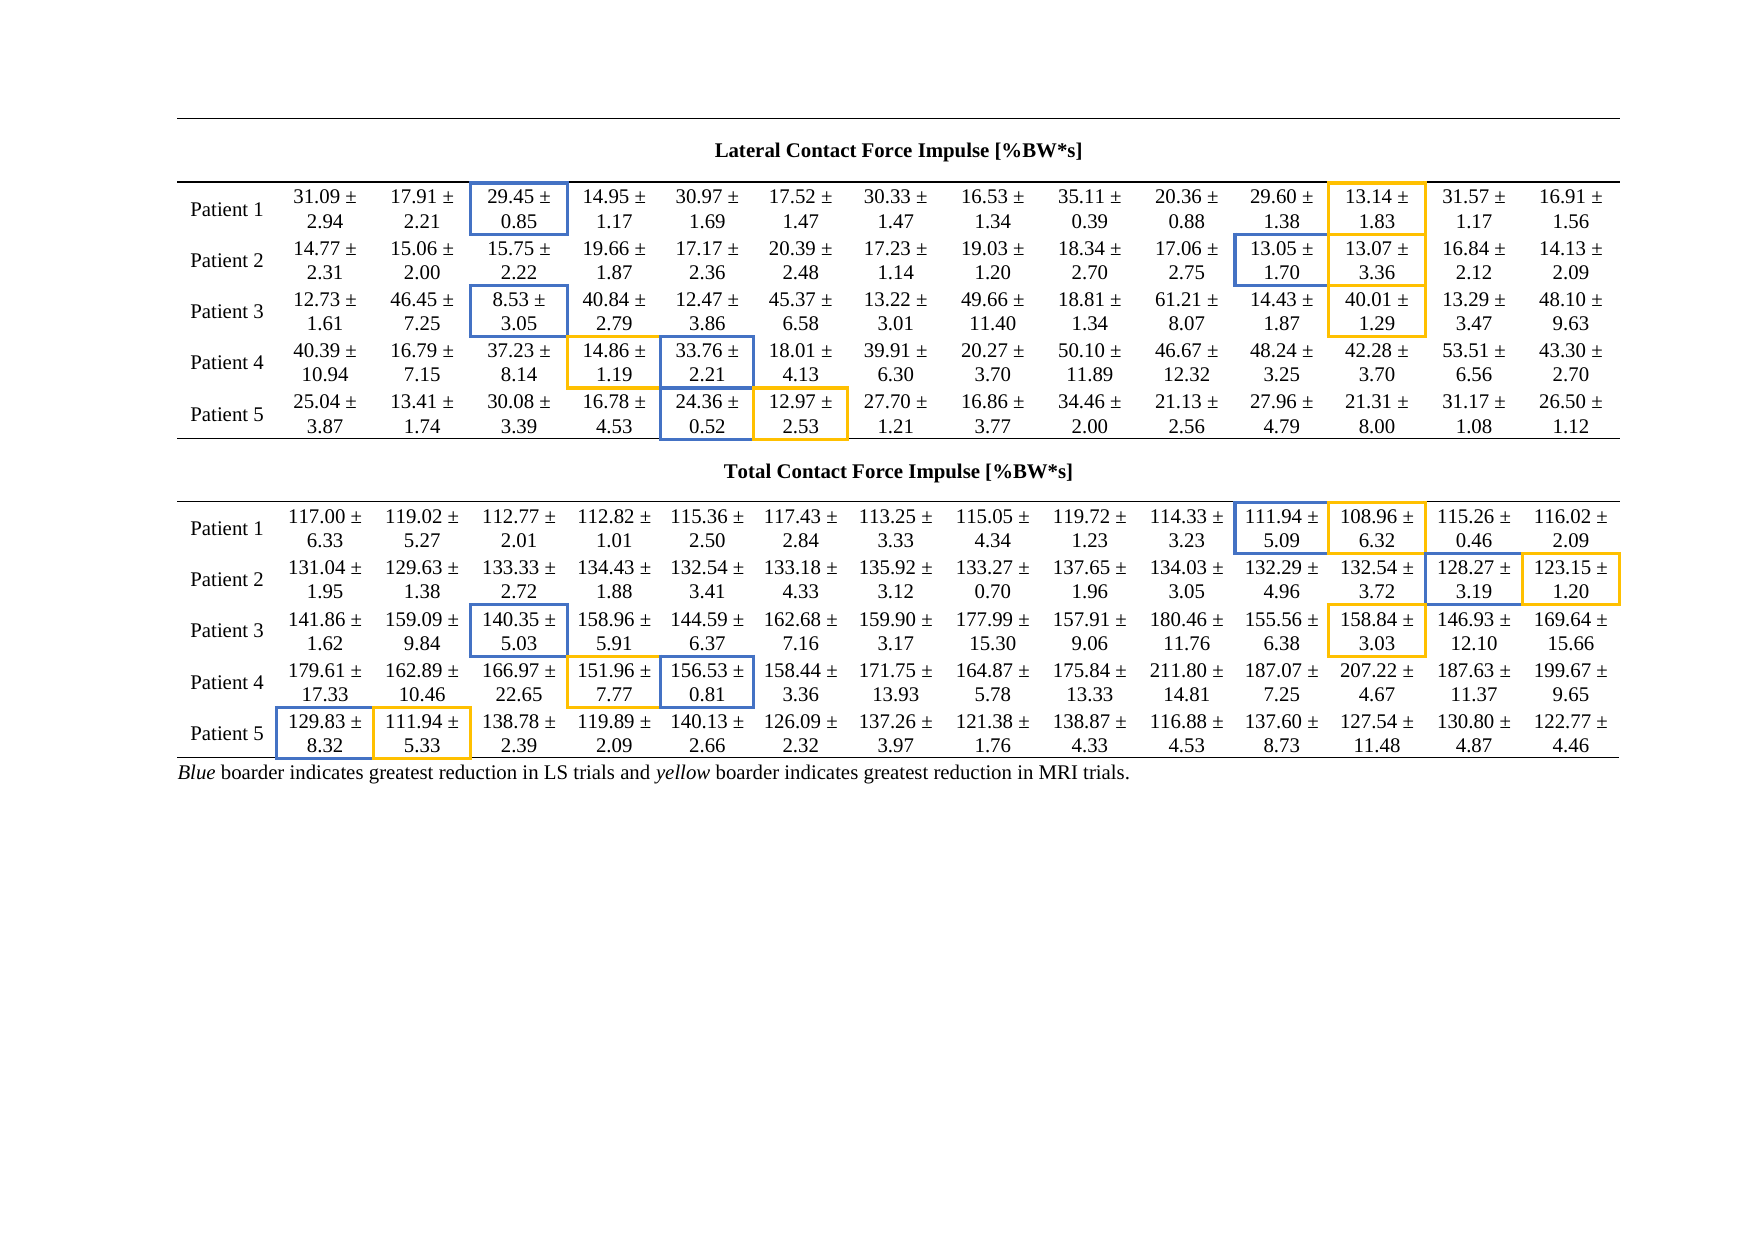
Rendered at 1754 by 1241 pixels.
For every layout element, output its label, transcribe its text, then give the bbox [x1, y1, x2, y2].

table_cell 21.31 ± 8.00 [1328, 386, 1425, 438]
table_cell 34.46 ± 2.00 [1041, 386, 1138, 438]
table_cell 113.25 ± 3.33 [847, 502, 944, 552]
table_cell 16.79 ± 7.15 [373, 335, 470, 386]
table_cell 158.96 ± 5.91 [569, 603, 661, 654]
table_cell Patient 1 [177, 183, 276, 233]
table_cell 35.11 ± 0.39 [1041, 183, 1138, 233]
table_cell 30.08 ± 3.39 [470, 386, 567, 438]
table_cell Patient 4 [177, 335, 276, 386]
table_cell 19.03 ± 1.20 [944, 233, 1041, 284]
table_cell 180.46 ± 11.76 [1138, 603, 1235, 654]
table_cell 128.27 ± 3.19 [1427, 555, 1521, 603]
table_cell 207.22 ± 4.67 [1328, 658, 1425, 706]
table_cell 169.64 ± 15.66 [1522, 606, 1619, 654]
table_cell 134.03 ± 3.05 [1138, 552, 1235, 603]
table_cell Patient 4 [177, 655, 276, 706]
table_cell 17.91 ± 2.21 [373, 183, 469, 233]
table_cell 12.73 ± 1.61 [276, 284, 373, 335]
table_cell 12.47 ± 3.86 [661, 284, 754, 335]
table_cell 20.27 ± 3.70 [944, 335, 1041, 386]
table_cell 117.43 ± 2.84 [754, 502, 847, 552]
table_cell 129.63 ± 1.38 [373, 552, 470, 603]
table_cell 12.97 ± 2.53 [755, 390, 846, 438]
table_cell 20.39 ± 2.48 [754, 233, 847, 284]
table_cell 37.23 ± 8.14 [470, 338, 566, 386]
table_cell 45.37 ± 6.58 [754, 284, 847, 335]
table_cell Patient 5 [177, 386, 276, 438]
table_cell 121.38 ± 1.76 [944, 706, 1041, 757]
table_cell 53.51 ± 6.56 [1425, 335, 1522, 386]
table_cell 134.43 ± 1.88 [568, 552, 661, 603]
table_cell 18.81 ± 1.34 [1041, 284, 1138, 335]
table_cell 162.89 ± 10.46 [373, 655, 470, 706]
table_cell 159.09 ± 9.84 [373, 603, 469, 654]
table_cell 116.88 ± 4.53 [1138, 706, 1235, 757]
table_cell 15.06 ± 2.00 [373, 233, 470, 284]
table_cell 31.09 ± 2.94 [276, 183, 373, 233]
table_cell 13.14 ± 1.83 [1330, 185, 1424, 233]
table_cell 211.80 ± 14.81 [1138, 655, 1235, 706]
table_cell 40.39 ± 10.94 [276, 335, 373, 386]
table_cell 130.80 ± 4.87 [1425, 706, 1522, 757]
table_cell 16.91 ± 1.56 [1522, 183, 1619, 233]
table_cell 13.22 ± 3.01 [847, 284, 944, 335]
table_cell 48.24 ± 3.25 [1235, 335, 1328, 386]
table_cell 122.77 ± 4.46 [1522, 706, 1619, 757]
table_cell 27.96 ± 4.79 [1235, 386, 1328, 438]
table_cell 179.61 ± 17.33 [276, 655, 373, 706]
table_cell 132.54 ± 3.41 [661, 552, 754, 603]
table_cell 126.09 ± 2.32 [754, 706, 847, 757]
table_cell 13.07 ± 3.36 [1330, 236, 1424, 284]
table_cell 146.93 ± 12.10 [1427, 606, 1522, 654]
table_cell 151.96 ± 7.77 [569, 658, 659, 706]
table_cell Patient 3 [177, 603, 276, 654]
table_cell 26.50 ± 1.12 [1522, 386, 1619, 438]
table_cell 15.75 ± 2.22 [470, 236, 567, 284]
table_cell 116.02 ± 2.09 [1522, 502, 1619, 552]
table_header Lateral Contact Force Impulse [%BW*s] [177, 119, 1620, 181]
table_cell 140.35 ± 5.03 [472, 606, 566, 654]
table_cell 21.13 ± 2.56 [1138, 386, 1235, 438]
table_cell 18.01 ± 4.13 [755, 335, 847, 386]
table_cell 138.78 ± 2.39 [472, 706, 567, 757]
table_cell 158.84 ± 3.03 [1330, 606, 1424, 654]
table_cell 50.10 ± 11.89 [1041, 335, 1138, 386]
table_cell 135.92 ± 3.12 [847, 552, 944, 603]
table_cell 24.36 ± 0.52 [662, 390, 752, 438]
table_cell Patient 2 [177, 552, 276, 603]
table_cell 138.87 ± 4.33 [1041, 706, 1138, 757]
table_cell 166.97 ± 22.65 [470, 658, 566, 706]
table_cell 8.53 ± 3.05 [472, 287, 566, 335]
table_cell 13.05 ± 1.70 [1237, 236, 1327, 284]
table_cell 17.06 ± 2.75 [1138, 233, 1233, 284]
table_cell 187.63 ± 11.37 [1425, 655, 1522, 706]
table_cell 27.70 ± 1.21 [849, 386, 944, 438]
table_cell 112.77 ± 2.01 [470, 502, 567, 552]
table_cell 187.07 ± 7.25 [1235, 655, 1328, 706]
table_cell 140.13 ± 2.66 [661, 709, 754, 757]
table_cell 111.94 ± 5.33 [375, 709, 469, 757]
table_cell 31.57 ± 1.17 [1427, 183, 1522, 233]
table_cell 16.86 ± 3.77 [944, 386, 1041, 438]
table_cell 18.34 ± 2.70 [1041, 233, 1138, 284]
table_cell 17.23 ± 1.14 [847, 233, 944, 284]
table_cell 14.13 ± 2.09 [1522, 233, 1619, 284]
table_cell 133.18 ± 4.33 [754, 552, 847, 603]
table_cell 115.26 ± 0.46 [1427, 502, 1522, 552]
table_cell 39.91 ± 6.30 [847, 335, 944, 386]
table_cell 156.53 ± 0.81 [662, 658, 752, 706]
table_cell 43.30 ± 2.70 [1522, 335, 1619, 386]
table_cell 46.45 ± 7.25 [373, 284, 469, 335]
table_cell 158.44 ± 3.36 [755, 655, 847, 706]
table_cell 137.65 ± 1.96 [1041, 552, 1138, 603]
table_cell 177.99 ± 15.30 [944, 603, 1041, 654]
table_cell 108.96 ± 6.32 [1330, 504, 1424, 552]
table_cell 16.78 ± 4.53 [568, 390, 659, 438]
table_cell 17.52 ± 1.47 [754, 183, 847, 233]
table_cell 13.41 ± 1.74 [373, 386, 470, 438]
table_cell 112.82 ± 1.01 [568, 502, 661, 552]
table_cell 137.26 ± 3.97 [847, 706, 944, 757]
table_cell 132.29 ± 4.96 [1235, 555, 1328, 603]
table_cell 31.17 ± 1.08 [1425, 386, 1522, 438]
table_cell 175.84 ± 13.33 [1041, 655, 1138, 706]
table_cell 29.45 ± 0.85 [472, 185, 566, 233]
text Blue boarder indicates greatest reduction in LS trials and yellow boarder indicates greatest reduction in MRI trials. [177, 760, 1577, 784]
table_cell 115.36 ± 2.50 [661, 502, 754, 552]
table_cell 133.27 ± 0.70 [944, 552, 1041, 603]
table_cell 111.94 ± 5.09 [1237, 504, 1327, 552]
table_cell 29.60 ± 1.38 [1235, 183, 1327, 233]
table_cell 119.72 ± 1.23 [1041, 502, 1138, 552]
table_cell 40.01 ± 1.29 [1330, 287, 1424, 335]
table_cell 155.56 ± 6.38 [1235, 603, 1327, 654]
table_cell 14.43 ± 1.87 [1235, 287, 1327, 335]
table_cell 119.02 ± 5.27 [373, 502, 470, 552]
table_cell 131.04 ± 1.95 [276, 552, 373, 603]
table_cell Patient 3 [177, 284, 276, 335]
table_cell 133.33 ± 2.72 [470, 552, 567, 603]
table_cell 144.59 ± 6.37 [661, 603, 754, 654]
table_cell 157.91 ± 9.06 [1041, 603, 1138, 654]
table_cell 141.86 ± 1.62 [276, 603, 373, 654]
table_cell 114.33 ± 3.23 [1138, 502, 1233, 552]
table_cell 162.68 ± 7.16 [754, 603, 847, 654]
table_cell 61.21 ± 8.07 [1138, 284, 1235, 335]
table_cell 119.89 ± 2.09 [568, 709, 661, 757]
table_cell 132.54 ± 3.72 [1328, 555, 1424, 603]
table_cell 25.04 ± 3.87 [276, 386, 373, 438]
table_cell Total Contact Force Impulse [%BW*s] [177, 439, 1620, 501]
table_cell 16.53 ± 1.34 [944, 183, 1041, 233]
table_cell 40.84 ± 2.79 [569, 284, 661, 335]
table_cell 14.86 ± 1.19 [569, 338, 659, 386]
table_cell 46.67 ± 12.32 [1138, 335, 1235, 386]
table_cell 42.28 ± 3.70 [1328, 338, 1425, 386]
table_cell 199.67 ± 9.65 [1522, 655, 1619, 706]
table_cell 49.66 ± 11.40 [944, 284, 1041, 335]
table_cell Patient 1 [177, 502, 276, 552]
table_cell 48.10 ± 9.63 [1522, 284, 1619, 335]
table_cell Patient 5 [177, 706, 275, 757]
table_cell 13.29 ± 3.47 [1427, 284, 1522, 335]
table_cell 127.54 ± 11.48 [1328, 706, 1425, 757]
table_cell 14.95 ± 1.17 [569, 183, 661, 233]
table_cell 17.17 ± 2.36 [661, 233, 754, 284]
table_cell 137.60 ± 8.73 [1235, 706, 1328, 757]
table_cell 16.84 ± 2.12 [1427, 233, 1522, 284]
table_cell 129.83 ± 8.32 [278, 709, 372, 757]
table_cell 164.87 ± 5.78 [944, 655, 1041, 706]
table_cell 115.05 ± 4.34 [944, 502, 1041, 552]
table_cell 171.75 ± 13.93 [847, 655, 944, 706]
table_cell 14.77 ± 2.31 [276, 233, 373, 284]
table_cell 19.66 ± 1.87 [568, 233, 661, 284]
table_cell Patient 2 [177, 233, 276, 284]
table_cell 30.33 ± 1.47 [847, 183, 944, 233]
table_cell 123.15 ± 1.20 [1524, 555, 1618, 603]
table_cell 30.97 ± 1.69 [661, 183, 754, 233]
table_cell 33.76 ± 2.21 [662, 338, 752, 386]
table_cell 20.36 ± 0.88 [1138, 183, 1235, 233]
table_cell 159.90 ± 3.17 [847, 603, 944, 654]
table_cell 117.00 ± 6.33 [276, 502, 373, 552]
